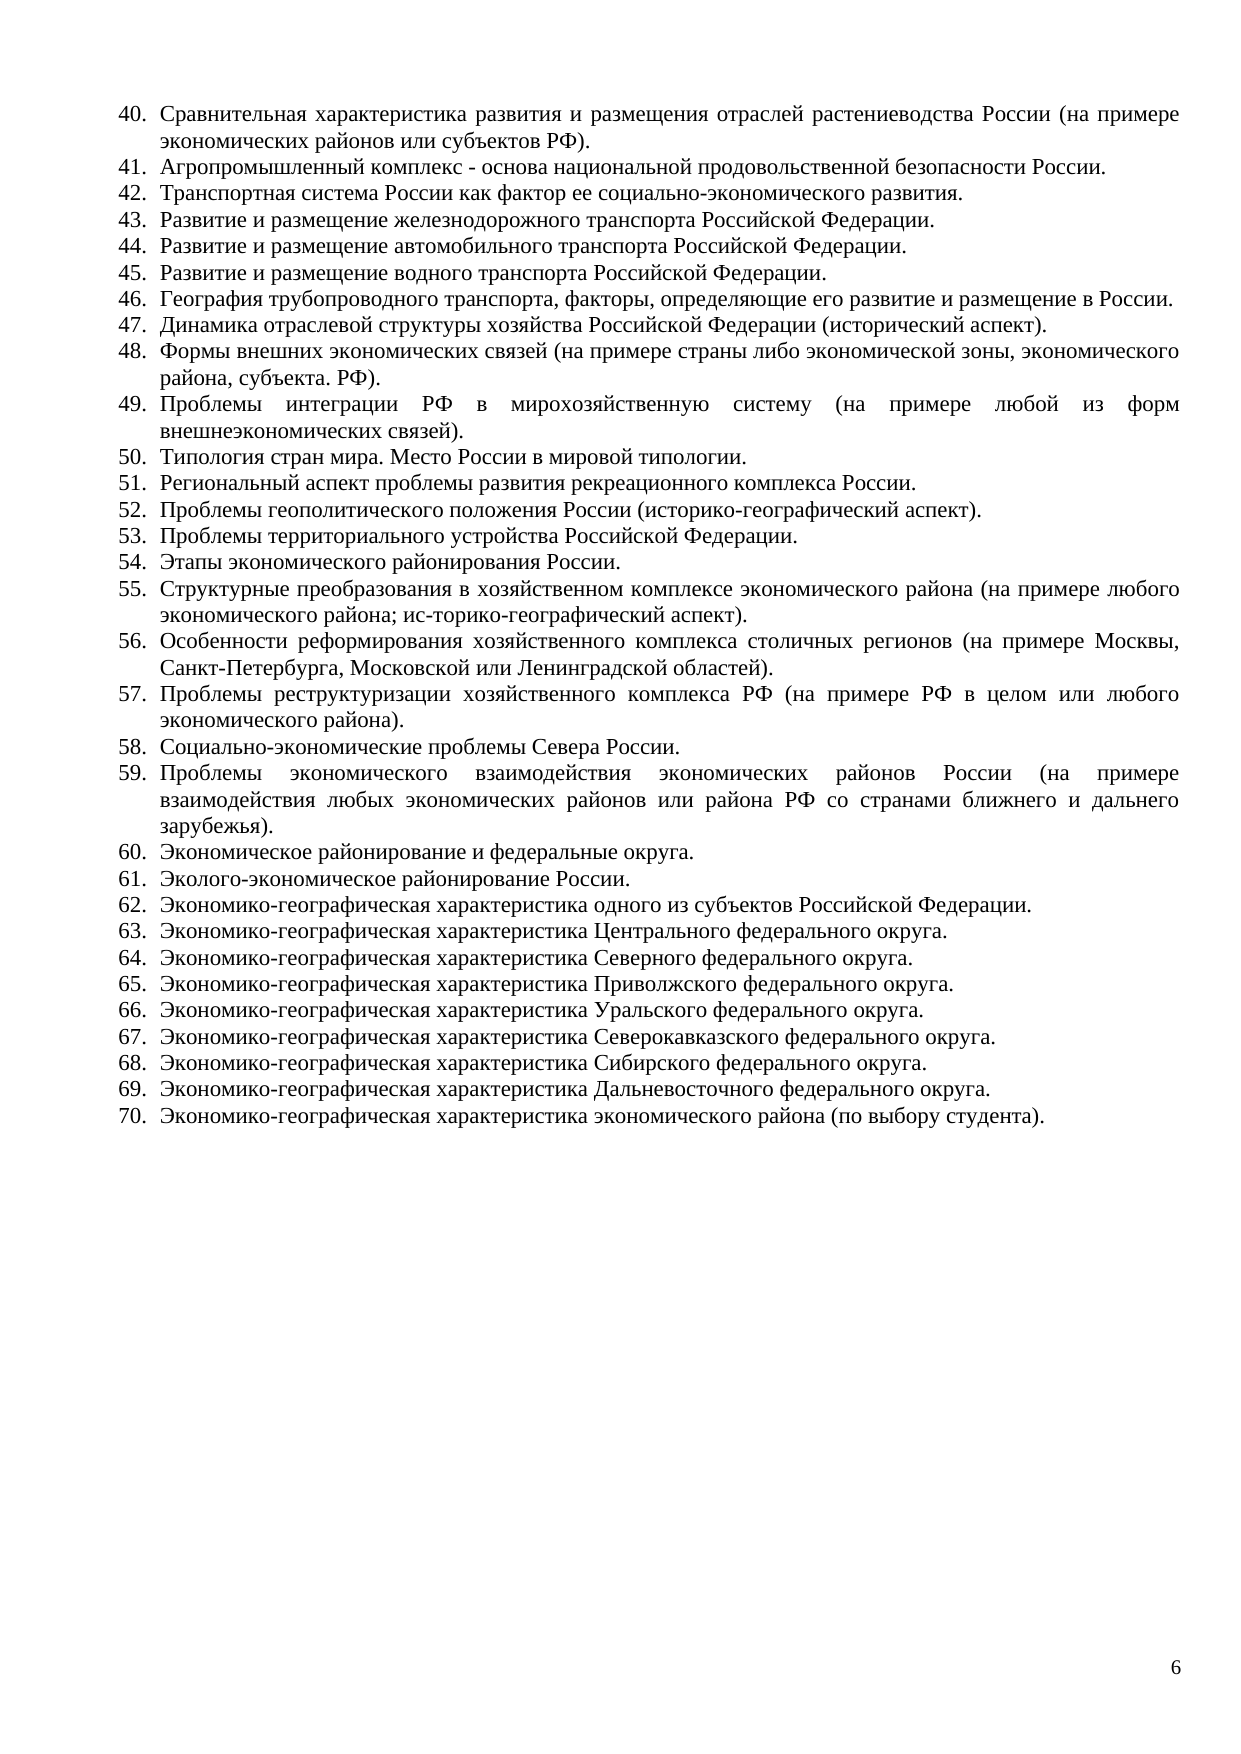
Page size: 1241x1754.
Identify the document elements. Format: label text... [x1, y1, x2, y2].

list Экономико-географическая характеристика Северного федерального округа. [118, 944, 1181, 970]
list Развитие и размещение водного транспорта Российской Федерации. [118, 258, 1181, 285]
list Типология стран мира. Место России в мировой типологии. [118, 443, 1181, 469]
list Особенности реформирования хозяйственного комплекса столичных регионов (на примере Москвы, Санкт-Петербурга, Московской или Ленинградской областей). [118, 627, 1181, 680]
list Проблемы интеграции РФ в мирохозяйственную систему (на примере любой из форм внешнеэкономических связей). [118, 390, 1181, 443]
list Этапы экономического районирования России. [118, 548, 1181, 575]
list Развитие и размещение автомобильного транспорта Российской Федерации. [118, 232, 1181, 258]
list Социально-экономические проблемы Севера России. [118, 733, 1181, 759]
list Экономико-географическая характеристика одного из субъектов Российской Федерации. [118, 891, 1181, 917]
list Проблемы реструктуризации хозяйственного комплекса РФ (на примере РФ в целом или любого экономического района). [118, 680, 1181, 733]
list Экономико-географическая характеристика Северокавказского федерального округа. [118, 1023, 1181, 1049]
list Проблемы экономического взаимодействия экономических районов России (на примере взаимодействия любых экономических районов или района РФ со странами ближнего и дальнего зарубежья). [118, 759, 1181, 838]
list Экономико-географическая характеристика Уральского федерального округа. [118, 996, 1181, 1023]
list Транспортная система России как фактор ее социально-экономического развития. [118, 179, 1181, 206]
list Сравнительная характеристика развития и размещения отраслей растениеводства России (на примере экономических районов или субъектов РФ). [118, 100, 1181, 153]
list Формы внешних экономических связей (на примере страны либо экономической зоны, экономического района, субъекта. РФ). [118, 338, 1181, 390]
list Развитие и размещение железнодорожного транспорта Российской Федерации. [118, 206, 1181, 232]
list Проблемы территориального устройства Российской Федерации. [118, 522, 1181, 548]
list Экономико-географическая характеристика экономического района (по выбору студента). [118, 1102, 1181, 1128]
list Динамика отраслевой структуры хозяйства Российской Федерации (исторический аспект). [118, 311, 1181, 338]
list География трубопроводного транспорта, факторы, определяющие его развитие и размещение в России. [118, 285, 1181, 311]
list Агропромышленный комплекс - основа национальной продовольственной безопасности России. [118, 153, 1181, 179]
list Экономико-географическая характеристика Сибирского федерального округа. [118, 1049, 1181, 1076]
list Экономико-географическая характеристика Приволжского федерального округа. [118, 970, 1181, 996]
list Экономико-географическая характеристика Дальневосточного федерального округа. [118, 1076, 1181, 1102]
list Структурные преобразования в хозяйственном комплексе экономического района (на примере любого экономического района; ис-торико-географический аспект). [118, 575, 1181, 627]
list Региональный аспект проблемы развития рекреационного комплекса России. [118, 469, 1181, 496]
list Экономическое районирование и федеральные округа. [118, 838, 1181, 865]
list Проблемы геополитического положения России (историко-географический аспект). [118, 496, 1181, 522]
list Экономико-географическая характеристика Центрального федерального округа. [118, 917, 1181, 944]
list Эколого-экономическое районирование России. [118, 865, 1181, 891]
